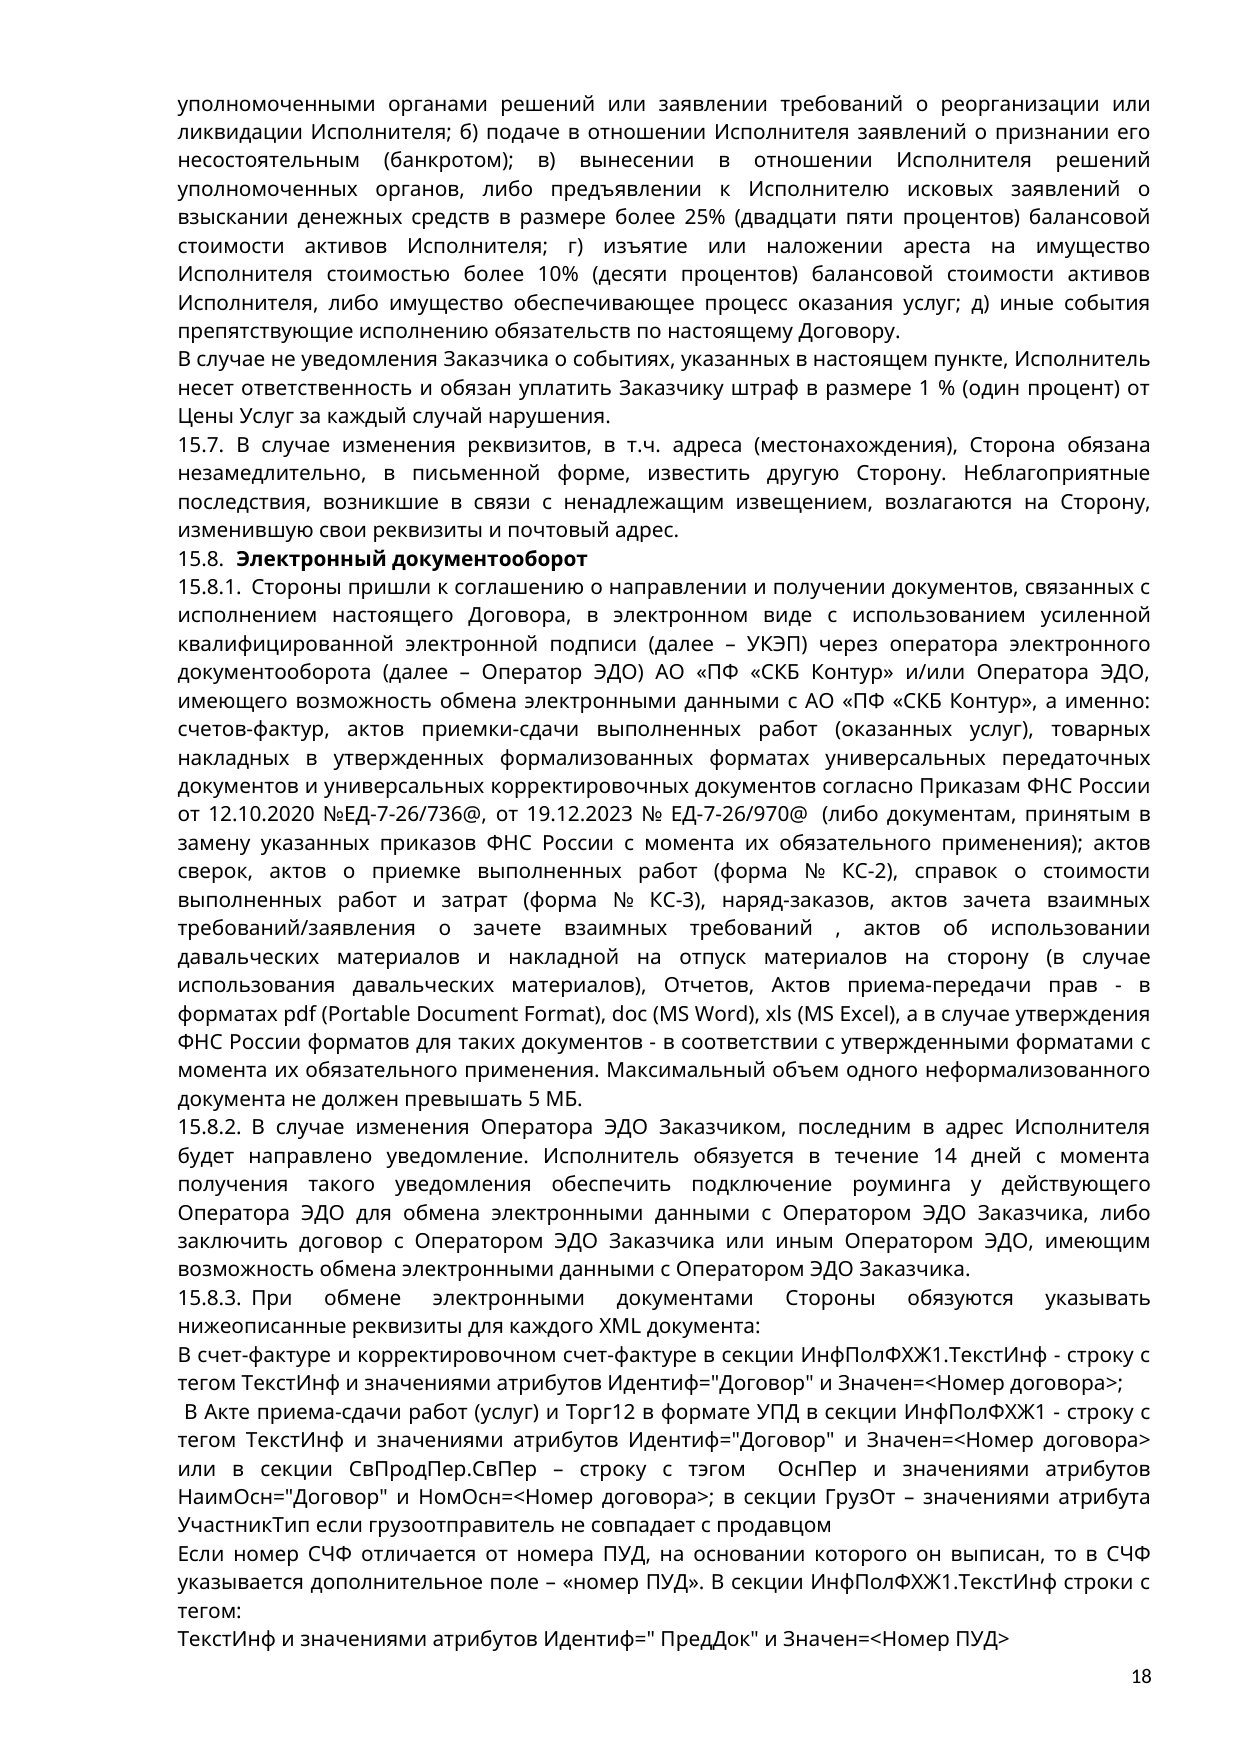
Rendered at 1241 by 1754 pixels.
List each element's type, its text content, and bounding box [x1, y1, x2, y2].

list В случае изменения Оператора ЭДО Заказчиком, последним в адрес Исполнителя будет направлено уведомление. Исполнитель обязуется в течение 14 дней с момента получения такого уведомления обеспечить подключение роуминга у действующего Оператора ЭДО для обмена электронными данными с Оператором ЭДО Заказчика, либо заключить договор с Оператором ЭДО Заказчика или иным Оператором ЭДО, имеющим возможность обмена электронными данными с Оператором ЭДО Заказчика. [177, 1112, 1152, 1283]
text В Акте приема-сдачи работ (услуг) и Торг12 в формате УПД в секции ИнфПолФХЖ1 - строку с тегом ТекстИнф и значениями атрибутов Идентиф="Договор" и Значен=<Номер договора> или в секции СвПродПер.СвПер – строку с тэгом ОснПер и значениями атрибутов НаимОсн="Договор" и НомОсн=<Номер договора>; в секции ГрузОт – значениями атрибута УчастникТип если грузоотправитель не совпадает с продавцом [177, 1397, 1152, 1539]
list В случае не уведомления Заказчика о событиях, указанных в настоящем пункте, Исполнитель несет ответственность и обязан уплатить Заказчику штраф в размере 1 % (один процент) от Цены Услуг за каждый случай нарушения. [177, 344, 1152, 430]
list Электронный документооборот [177, 544, 1152, 572]
text Если номер СЧФ отличается от номера ПУД, на основании которого он выписан, то в СЧФ указывается дополнительное поле – «номер ПУД». В секции ИнфПолФХЖ1.ТекстИнф строки с тегом: [177, 1539, 1152, 1624]
list При обмене электронными документами Стороны обязуются указывать нижеописанные реквизиты для каждого XML документа: [177, 1283, 1152, 1340]
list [177, 89, 1152, 344]
text В счет-фактуре и корректировочном счет-фактуре в секции ИнфПолФХЖ1.ТекстИнф - строку с тегом ТекстИнф и значениями атрибутов Идентиф="Договор" и Значен=<Номер договора>; [177, 1340, 1152, 1397]
list Стороны пришли к соглашению о направлении и получении документов, связанных с исполнением настоящего Договора, в электронном виде с использованием усиленной квалифицированной электронной подписи (далее – УКЭП) через оператора электронного документооборота (далее – Оператор ЭДО) АО «ПФ «СКБ Контур» и/или Оператора ЭДО, имеющего возможность обмена электронными данными с АО «ПФ «СКБ Контур», а именно: счетов-фактур, актов приемки-сдачи выполненных работ (оказанных услуг), товарных накладных в утвержденных формализованных форматах универсальных передаточных документов и универсальных корректировочных документов согласно Приказам ФНС России от 12.10.2020 №ЕД-7-26/736@, от 19.12.2023 № ЕД-7-26/970@ (либо документам, принятым в замену указанных приказов ФНС России с момента их обязательного применения); актов сверок, актов о приемке выполненных работ (форма № КС-2), справок о стоимости выполненных работ и затрат (форма № КС-3), наряд-заказов, актов зачета взаимных требований/заявления о зачете взаимных требований , актов об использовании давальческих материалов и накладной на отпуск материалов на сторону (в случае использования давальческих материалов), Отчетов, Актов приема-передачи прав - в форматах pdf (Portable Document Format), doc (MS Word), xls (MS Excel), а в случае утверждения ФНС России форматов для таких документов - в соответствии с утвержденными форматами с момента их обязательного применения. Максимальный объем одного неформализованного документа не должен превышать 5 МБ. [177, 572, 1152, 1112]
text ТекстИнф и значениями атрибутов Идентиф=" ПредДок" и Значен=<Номер ПУД> [177, 1624, 1152, 1653]
list В случае изменения реквизитов, в т.ч. адреса (местонахождения), Сторона обязана незамедлительно, в письменной форме, известить другую Сторону. Неблагоприятные последствия, возникшие в связи с ненадлежащим извещением, возлагаются на Сторону, изменившую свои реквизиты и почтовый адрес. [177, 430, 1152, 544]
